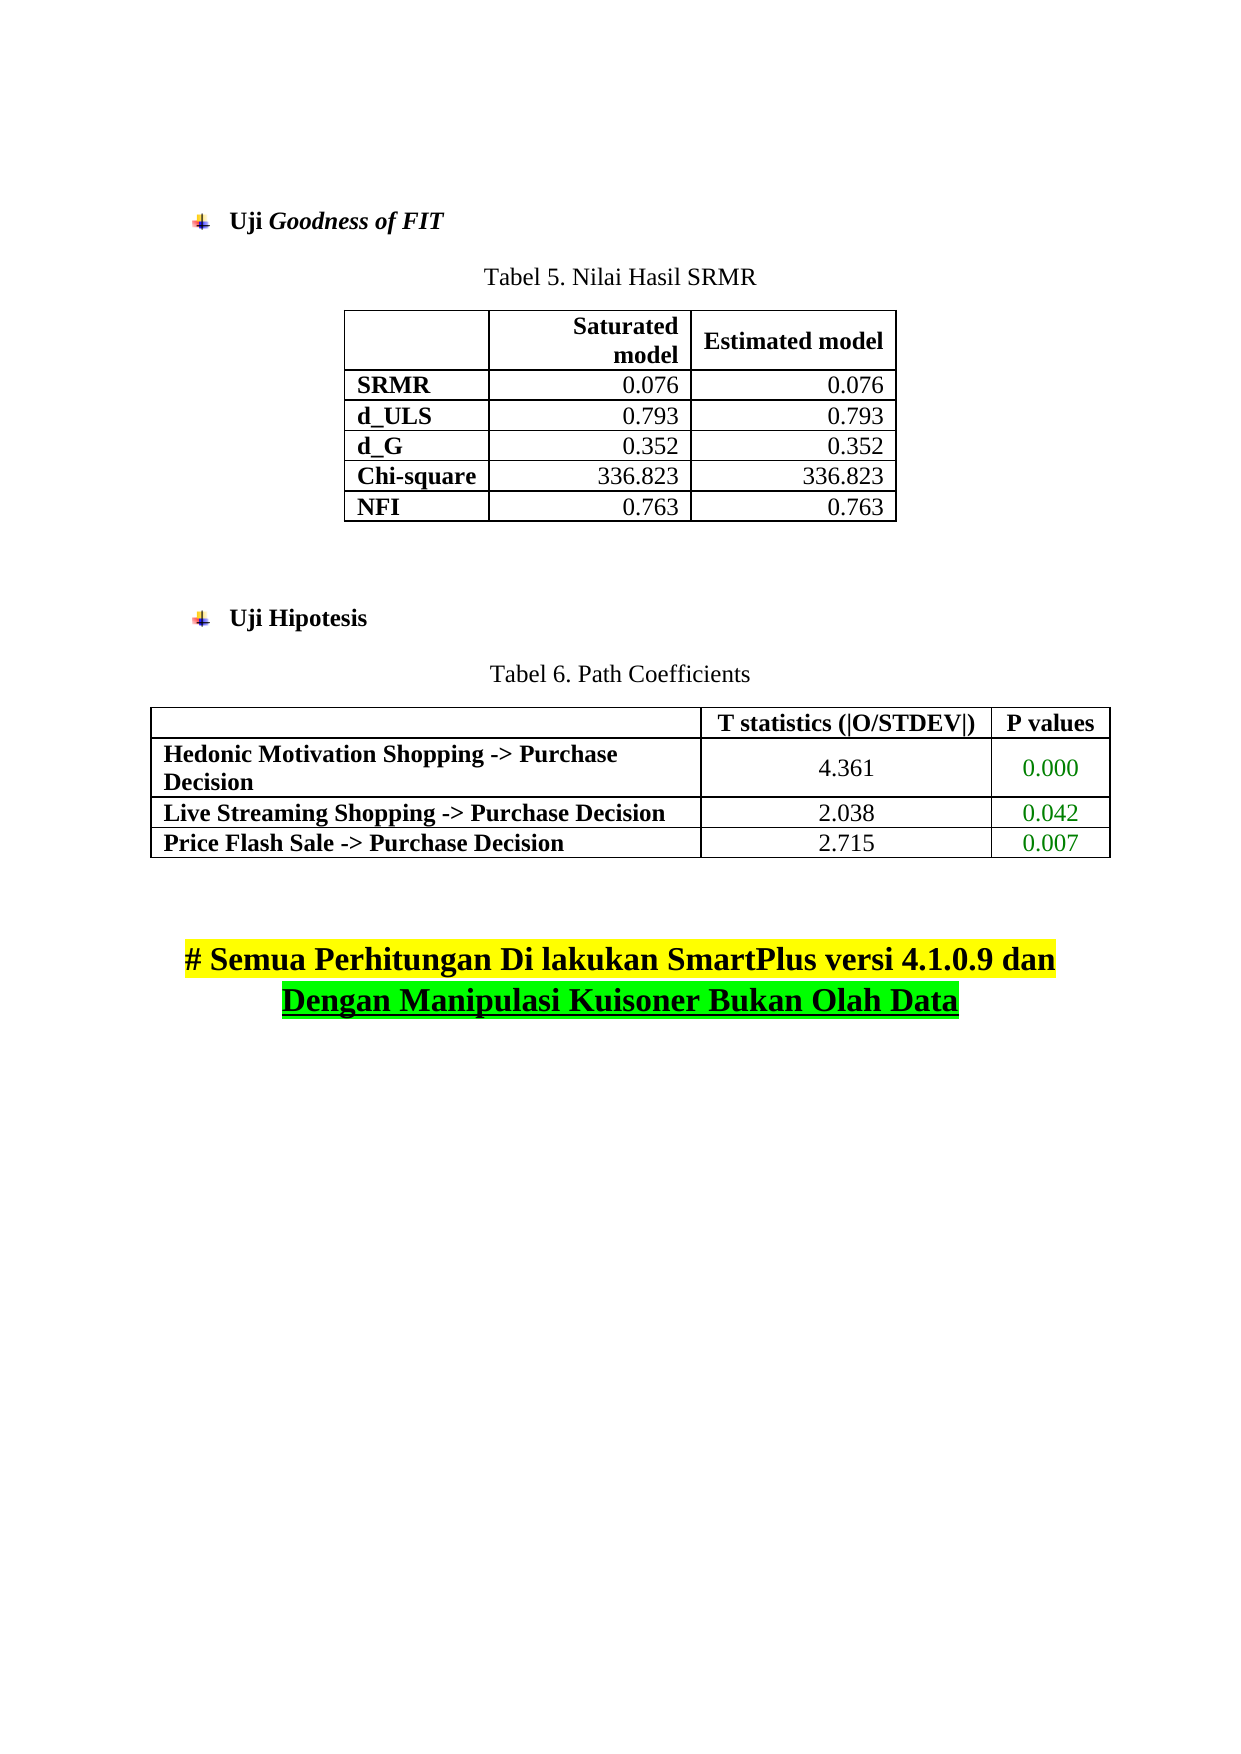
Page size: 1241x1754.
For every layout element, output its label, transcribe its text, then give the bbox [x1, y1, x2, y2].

table_cell 0.007 [992, 828, 1109, 857]
table_cell 0.763 [692, 492, 895, 520]
table_cell 0.000 [992, 739, 1109, 796]
table_cell NFI [345, 492, 488, 520]
table_cell 2.715 [702, 828, 991, 857]
text Tabel 6. Path Coefficients [150, 659, 1090, 688]
table_header P values [992, 708, 1109, 737]
table_cell 0.042 [992, 798, 1109, 826]
table_header Estimated model [692, 311, 895, 369]
table_cell d_G [345, 431, 488, 460]
table_cell 0.352 [490, 431, 690, 460]
table_cell Chi-square [345, 461, 488, 490]
list Uji Goodness of FIT [192, 206, 1090, 235]
text # Semua Perhitungan Di lakukan SmartPlus versi 4.1.0.9 dan Dengan Manipulasi Kuisoner Bukan Olah Data [150, 939, 1090, 1019]
table_cell 0.763 [490, 492, 690, 520]
table_cell d_ULS [345, 401, 488, 429]
table_header [152, 708, 700, 737]
table_cell 336.823 [490, 461, 690, 490]
table_cell 2.038 [702, 798, 991, 826]
picture [192, 212, 210, 230]
table_cell 0.076 [692, 371, 895, 399]
table_cell Live Streaming Shopping -> Purchase Decision [152, 798, 700, 826]
table_cell 0.793 [490, 401, 690, 429]
table_cell 0.793 [692, 401, 895, 429]
table_cell SRMR [345, 371, 488, 399]
table_header [345, 311, 488, 369]
table_cell 4.361 [702, 739, 991, 796]
table_header Saturated model [490, 311, 690, 369]
table_cell 336.823 [692, 461, 895, 490]
table_cell Hedonic Motivation Shopping -> Purchase Decision [152, 739, 700, 796]
table_cell 0.076 [490, 371, 690, 399]
table_header T statistics (|O/STDEV|) [702, 708, 991, 737]
list Uji Hipotesis [192, 603, 1090, 632]
table_cell 0.352 [692, 431, 895, 460]
table_cell Price Flash Sale -> Purchase Decision [152, 828, 700, 857]
picture [192, 609, 210, 627]
text Tabel 5. Nilai Hasil SRMR [150, 262, 1090, 291]
